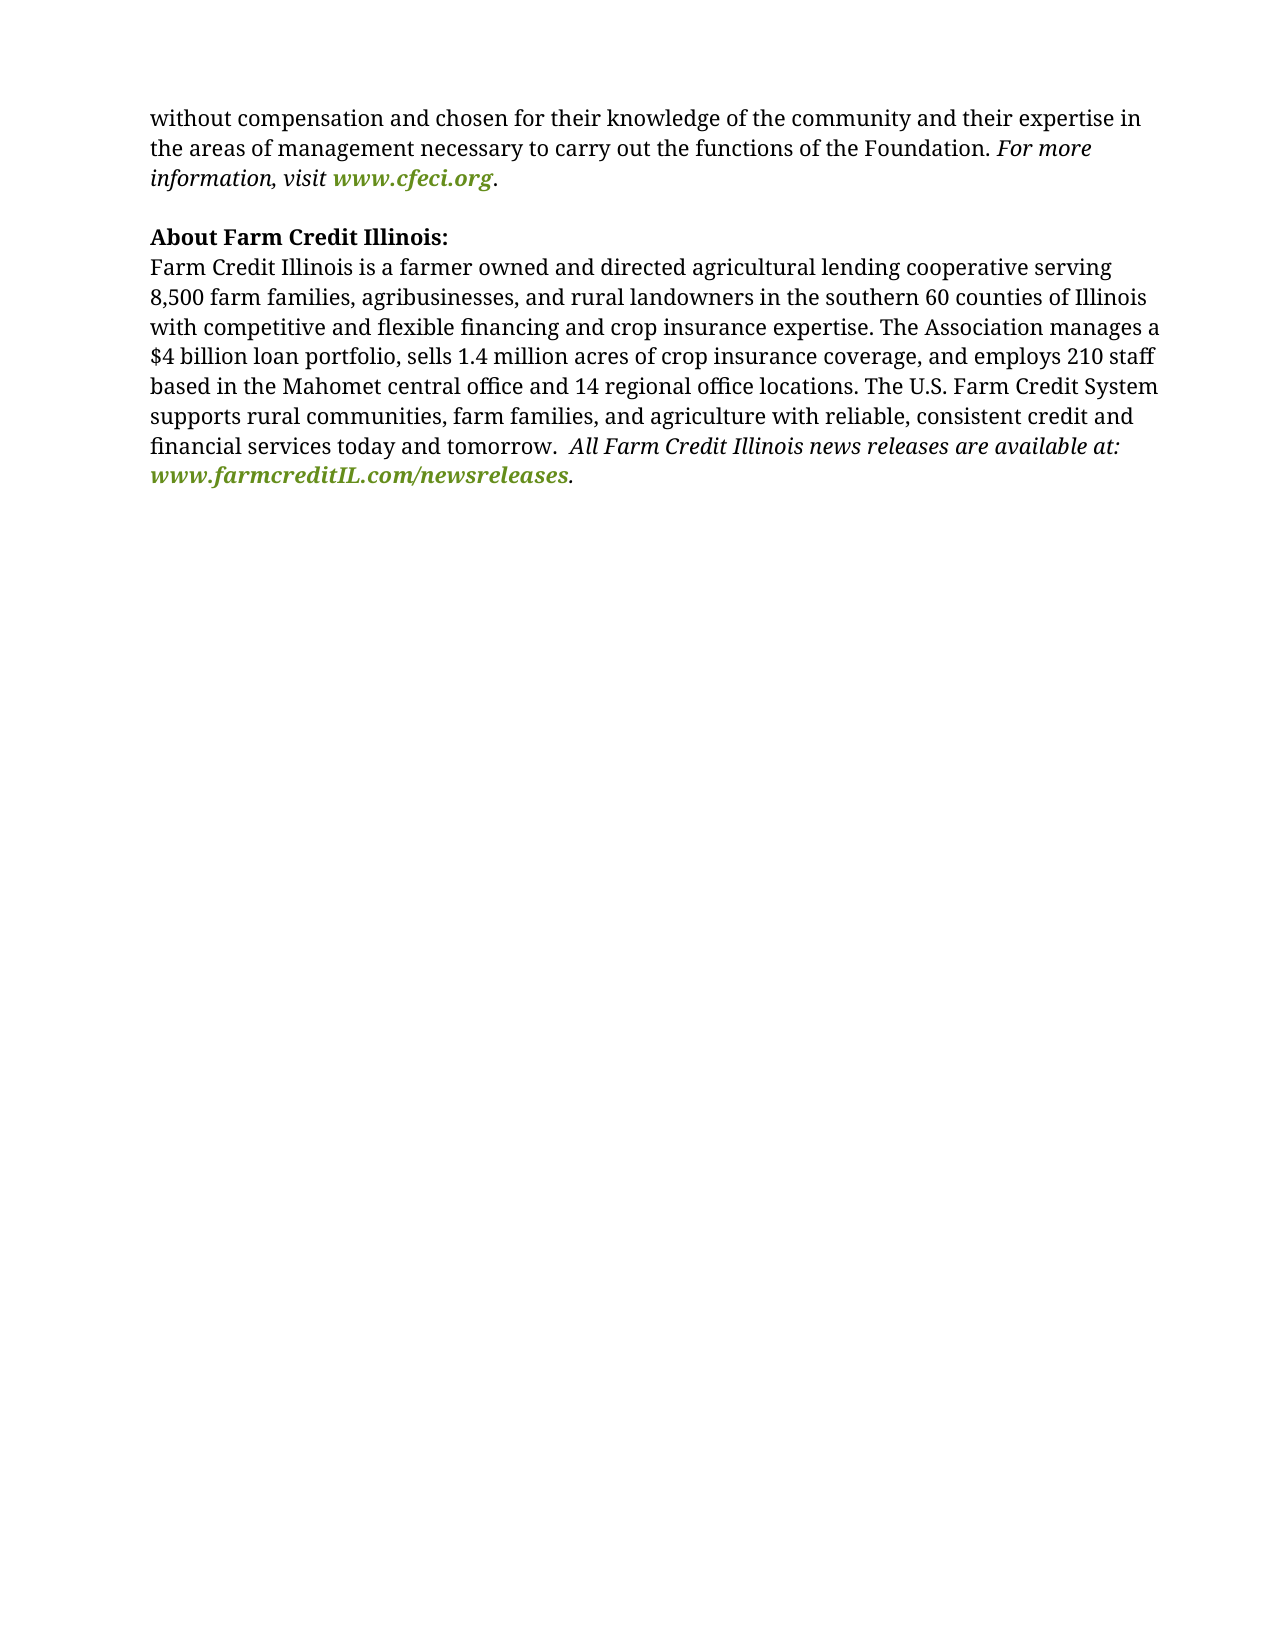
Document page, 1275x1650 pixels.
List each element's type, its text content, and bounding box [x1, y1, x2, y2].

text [150, 103, 1162, 192]
text About Farm Credit Illinois: [150, 222, 1162, 252]
text Farm Credit Illinois is a farmer owned and directed agricultural lending cooperative serving 8,500 farm families, agribusinesses, and rural landowners in the southern 60 counties of Illinois with competitive and flexible financing and crop insurance expertise. The Association manages a $4 billion loan portfolio, sells 1.4 million acres of crop insurance coverage, and employs 210 staff based in the Mahomet central office and 14 regional office locations. The U.S. Farm Credit System supports rural communities, farm families, and agriculture with reliable, consistent credit and financial services today and tomorrow. All Farm Credit Illinois news releases are available at: www.farmcreditIL.com/newsreleases. [150, 252, 1162, 490]
